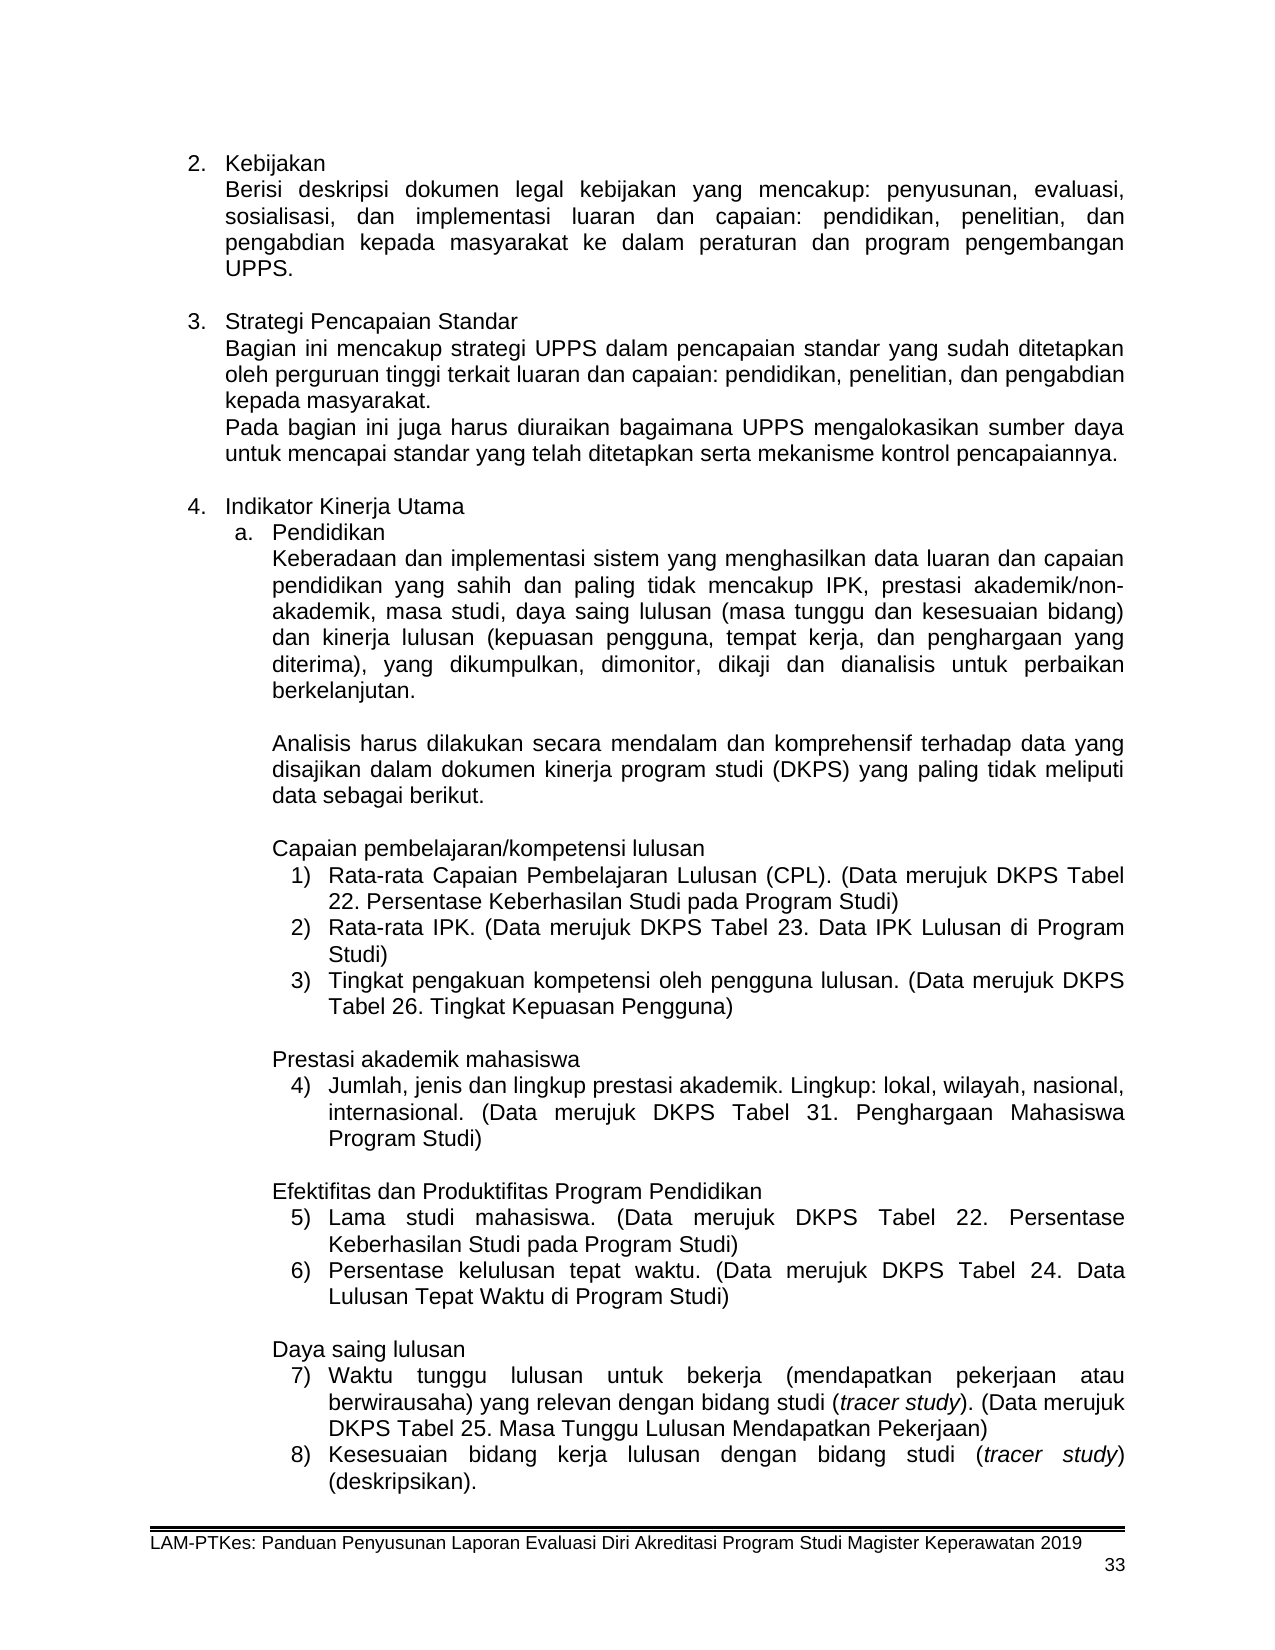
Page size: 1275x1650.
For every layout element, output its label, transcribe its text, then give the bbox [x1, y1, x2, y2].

list Jumlah, jenis dan lingkup prestasi akademik. Lingkup: lokal, wilayah, nasional, internasional. (Data merujuk DKPS Tabel 31. Penghargaan Mahasiswa Program Studi) [291, 1072, 1125, 1151]
list Waktu tunggu lulusan untuk bekerja (mendapatkan pekerjaan atau berwirausaha) yang relevan dengan bidang studi (tracer study). (Data merujuk DKPS Tabel 25. Masa Tunggu Lulusan Mendapatkan Pekerjaan) [291, 1362, 1125, 1441]
list Strategi Pencapaian Standar [187, 308, 1125, 334]
text Berisi deskripsi dokumen legal kebijakan yang mencakup: penyusunan, evaluasi, sosialisasi, dan implementasi luaran dan capaian: pendidikan, penelitian, dan pengabdian kepada masyarakat ke dalam peraturan dan program pengembangan UPPS. [225, 176, 1125, 282]
list Lama studi mahasiswa. (Data merujuk DKPS Tabel 22. Persentase Keberhasilan Studi pada Program Studi) [291, 1204, 1125, 1257]
list Rata-rata Capaian Pembelajaran Lulusan (CPL). (Data merujuk DKPS Tabel 22. Persentase Keberhasilan Studi pada Program Studi) [291, 862, 1125, 914]
text Pada bagian ini juga harus diuraikan bagaimana UPPS mengalokasikan sumber daya untuk mencapai standar yang telah ditetapkan serta mekanisme kontrol pencapaiannya. [225, 413, 1125, 466]
text Bagian ini mencakup strategi UPPS dalam pencapaian standar yang sudah ditetapkan oleh perguruan tinggi terkait luaran dan capaian: pendidikan, penelitian, dan pengabdian kepada masyarakat. [225, 334, 1125, 413]
text Keberadaan dan implementasi sistem yang menghasilkan data luaran dan capaian pendidikan yang sahih dan paling tidak mencakup IPK, prestasi akademik/non-akademik, masa studi, daya saing lulusan (masa tunggu dan kesesuaian bidang) dan kinerja lulusan (kepuasan pengguna, tempat kerja, dan penghargaan yang diterima), yang dikumpulkan, dimonitor, dikaji dan dianalisis untuk perbaikan berkelanjutan. [272, 545, 1125, 703]
list Kebijakan [187, 150, 1125, 176]
list Rata-rata IPK. (Data merujuk DKPS Tabel 23. Data IPK Lulusan di Program Studi) [291, 914, 1125, 967]
text Prestasi akademik mahasiswa [272, 1046, 1125, 1072]
list Persentase kelulusan tepat waktu. (Data merujuk DKPS Tabel 24. Data Lulusan Tepat Waktu di Program Studi) [291, 1257, 1125, 1309]
list Kesesuaian bidang kerja lulusan dengan bidang studi (tracer study) (deskripsikan). [291, 1441, 1125, 1494]
list Indikator Kinerja Utama [187, 493, 1125, 519]
list Pendidikan [234, 519, 1125, 545]
text Analisis harus dilakukan secara mendalam dan komprehensif terhadap data yang disajikan dalam dokumen kinerja program studi (DKPS) yang paling tidak meliputi data sebagai berikut. [272, 730, 1125, 809]
list Tingkat pengakuan kompetensi oleh pengguna lulusan. (Data merujuk DKPS Tabel 26. Tingkat Kepuasan Pengguna) [291, 967, 1125, 1020]
text Daya saing lulusan [272, 1336, 1125, 1362]
text Capaian pembelajaran/kompetensi lulusan [272, 835, 1125, 862]
text Efektifitas dan Produktifitas Program Pendidikan [272, 1178, 1125, 1204]
